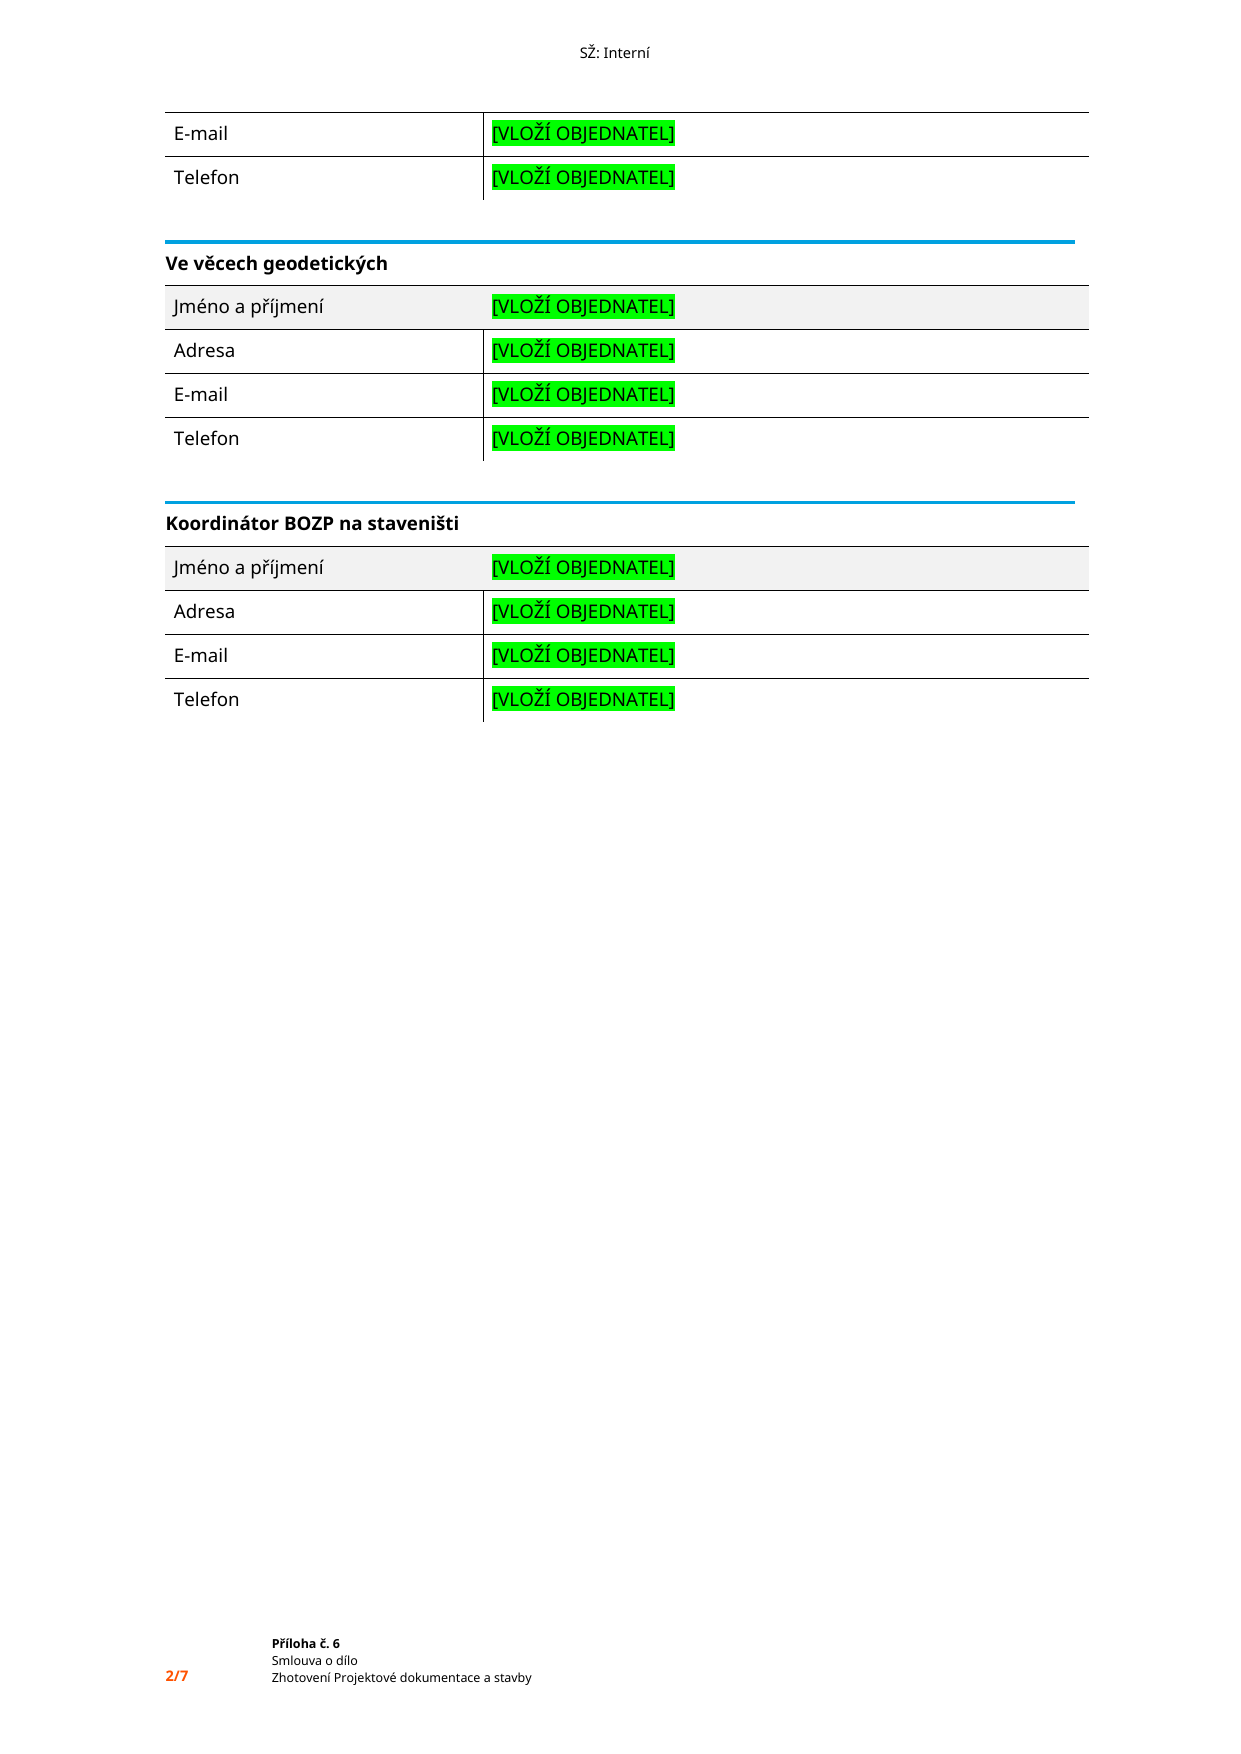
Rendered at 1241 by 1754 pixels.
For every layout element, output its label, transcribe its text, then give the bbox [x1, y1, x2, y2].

table_cell Telefon [165, 679, 483, 722]
table_cell E-mail [165, 113, 483, 156]
table_cell [VLOŽÍ OBJEDNATEL] [484, 591, 1089, 634]
table_cell [VLOŽÍ OBJEDNATEL] [484, 679, 1089, 722]
table_cell [VLOŽÍ OBJEDNATEL] [484, 330, 1089, 373]
table_cell [VLOŽÍ OBJEDNATEL] [484, 157, 1089, 200]
table_cell [VLOŽÍ OBJEDNATEL] [484, 418, 1089, 461]
table_cell Adresa [165, 330, 483, 373]
text Ve věcech geodetických [165, 244, 1075, 275]
text Koordinátor BOZP na staveništi [165, 504, 1075, 536]
table_cell [VLOŽÍ OBJEDNATEL] [484, 374, 1089, 417]
table_header Jméno a příjmení [165, 547, 484, 590]
table_cell E-mail [165, 374, 483, 417]
table_cell Telefon [165, 157, 483, 200]
table_cell [VLOŽÍ OBJEDNATEL] [484, 113, 1089, 156]
table_header Jméno a příjmení [165, 286, 484, 329]
table_cell E-mail [165, 635, 483, 678]
table_cell Adresa [165, 591, 483, 634]
table_cell Telefon [165, 418, 483, 461]
table_header [VLOŽÍ OBJEDNATEL] [484, 286, 1089, 329]
table_header [VLOŽÍ OBJEDNATEL] [484, 547, 1089, 590]
table_cell [VLOŽÍ OBJEDNATEL] [484, 635, 1089, 678]
